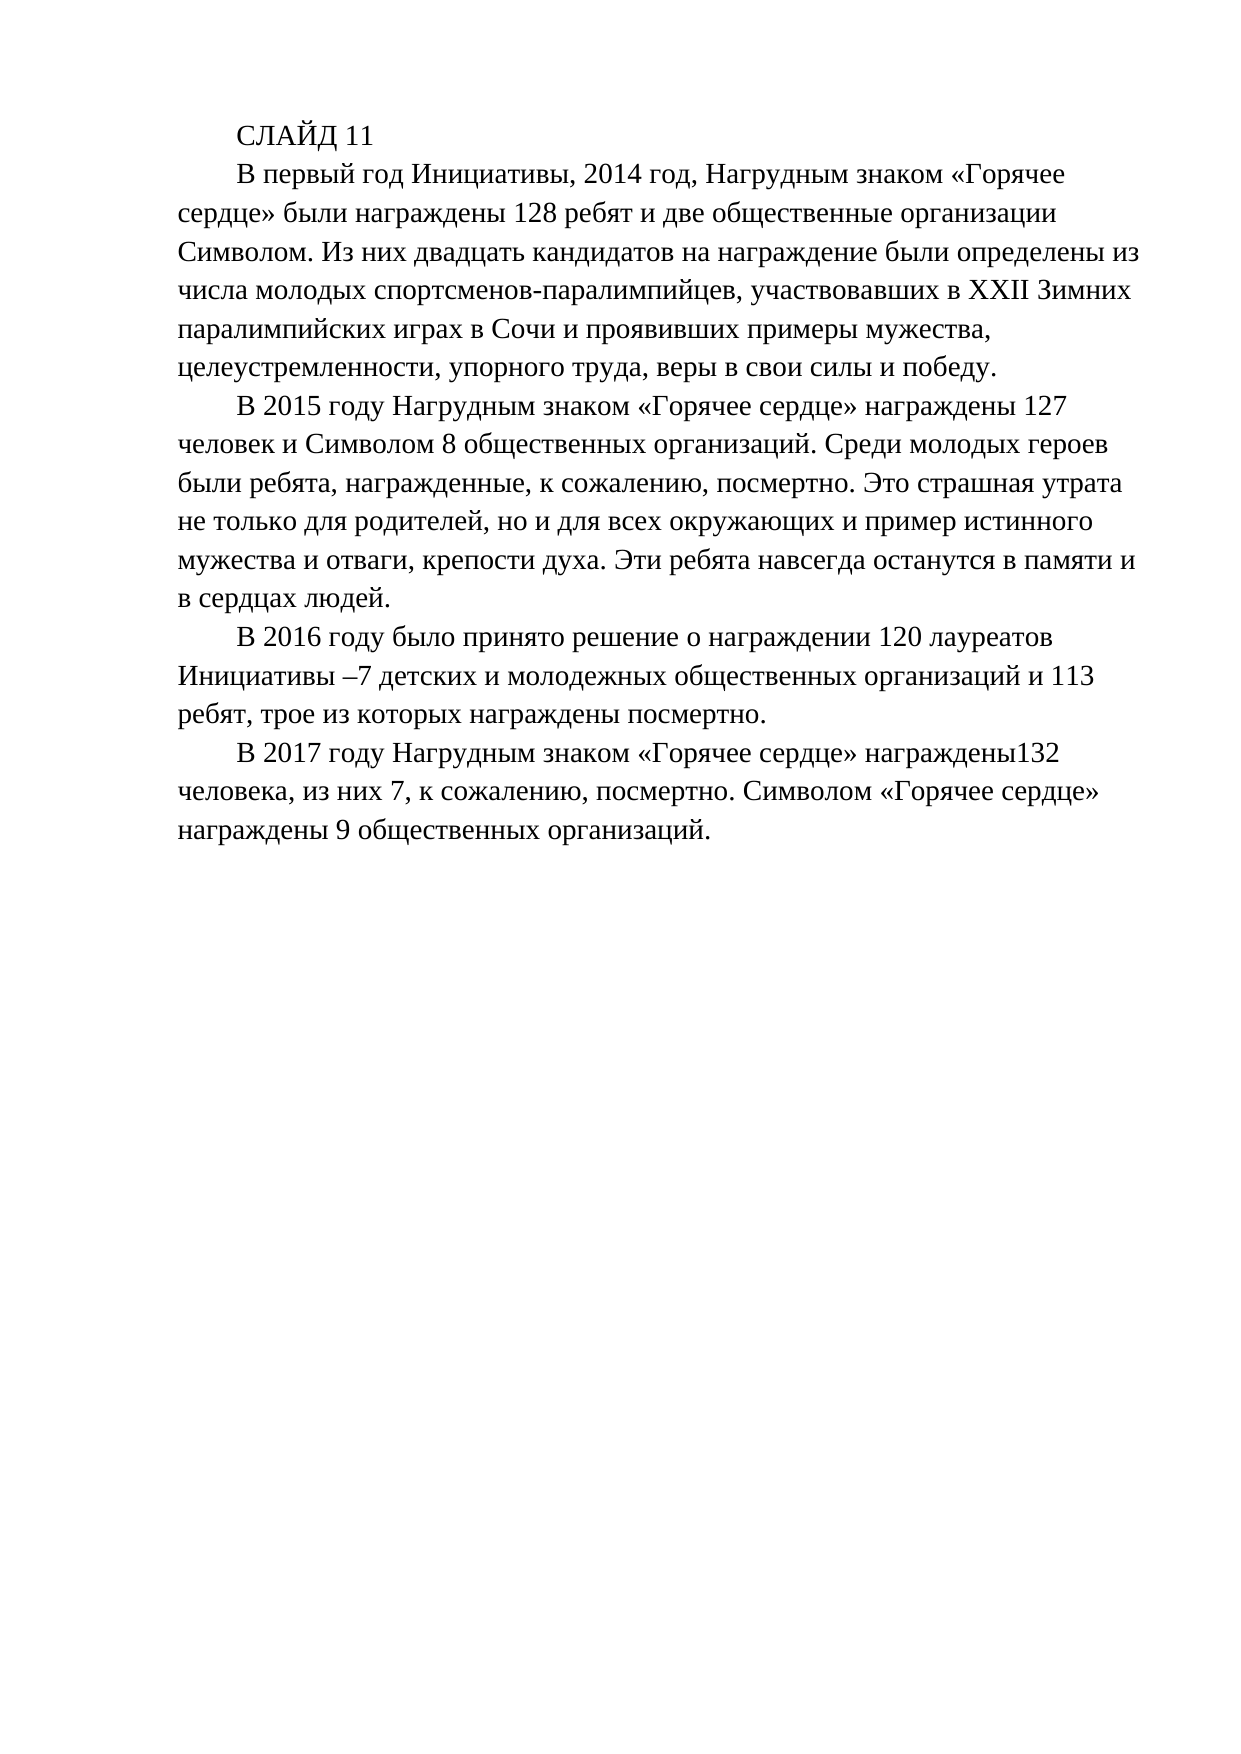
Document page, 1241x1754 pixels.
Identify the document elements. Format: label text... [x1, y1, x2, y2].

text В первый год Инициативы, 2014 год, Нагрудным знаком «Горячее сердце» были награждены 128 ребят и две общественные организации Символом. Из них двадцать кандидатов на награждение были определены из числа молодых спортсменов-паралимпийцев, участвовавших в ХXII Зимних паралимпийских играх в Сочи и проявивших примеры мужества, целеустремленности, упорного труда, веры в свои силы и победу. [177, 157, 1152, 383]
text В 2015 году Нагрудным знаком «Горячее сердце» награждены 127 человек и Символом 8 общественных организаций. Среди молодых героев были ребята, награжденные, к сожалению, посмертно. Это страшная утрата не только для родителей, но и для всех окружающих и пример истинного мужества и отваги, крепости духа. Эти ребята навсегда останутся в памяти и в сердцах людей. [177, 388, 1152, 614]
text В 2016 году было принято решение о награждении 120 лауреатов Инициативы –7 детских и молодежных общественных организаций и 113 ребят, трое из которых награждены посмертно. [177, 619, 1152, 730]
text В 2017 году Нагрудным знаком «Горячее сердце» награждены132 человека, из них 7, к сожалению, посмертно. Символом «Горячее сердце» награждены 9 общественных организаций. [177, 735, 1152, 845]
text СЛАЙД 11 [177, 118, 1152, 152]
